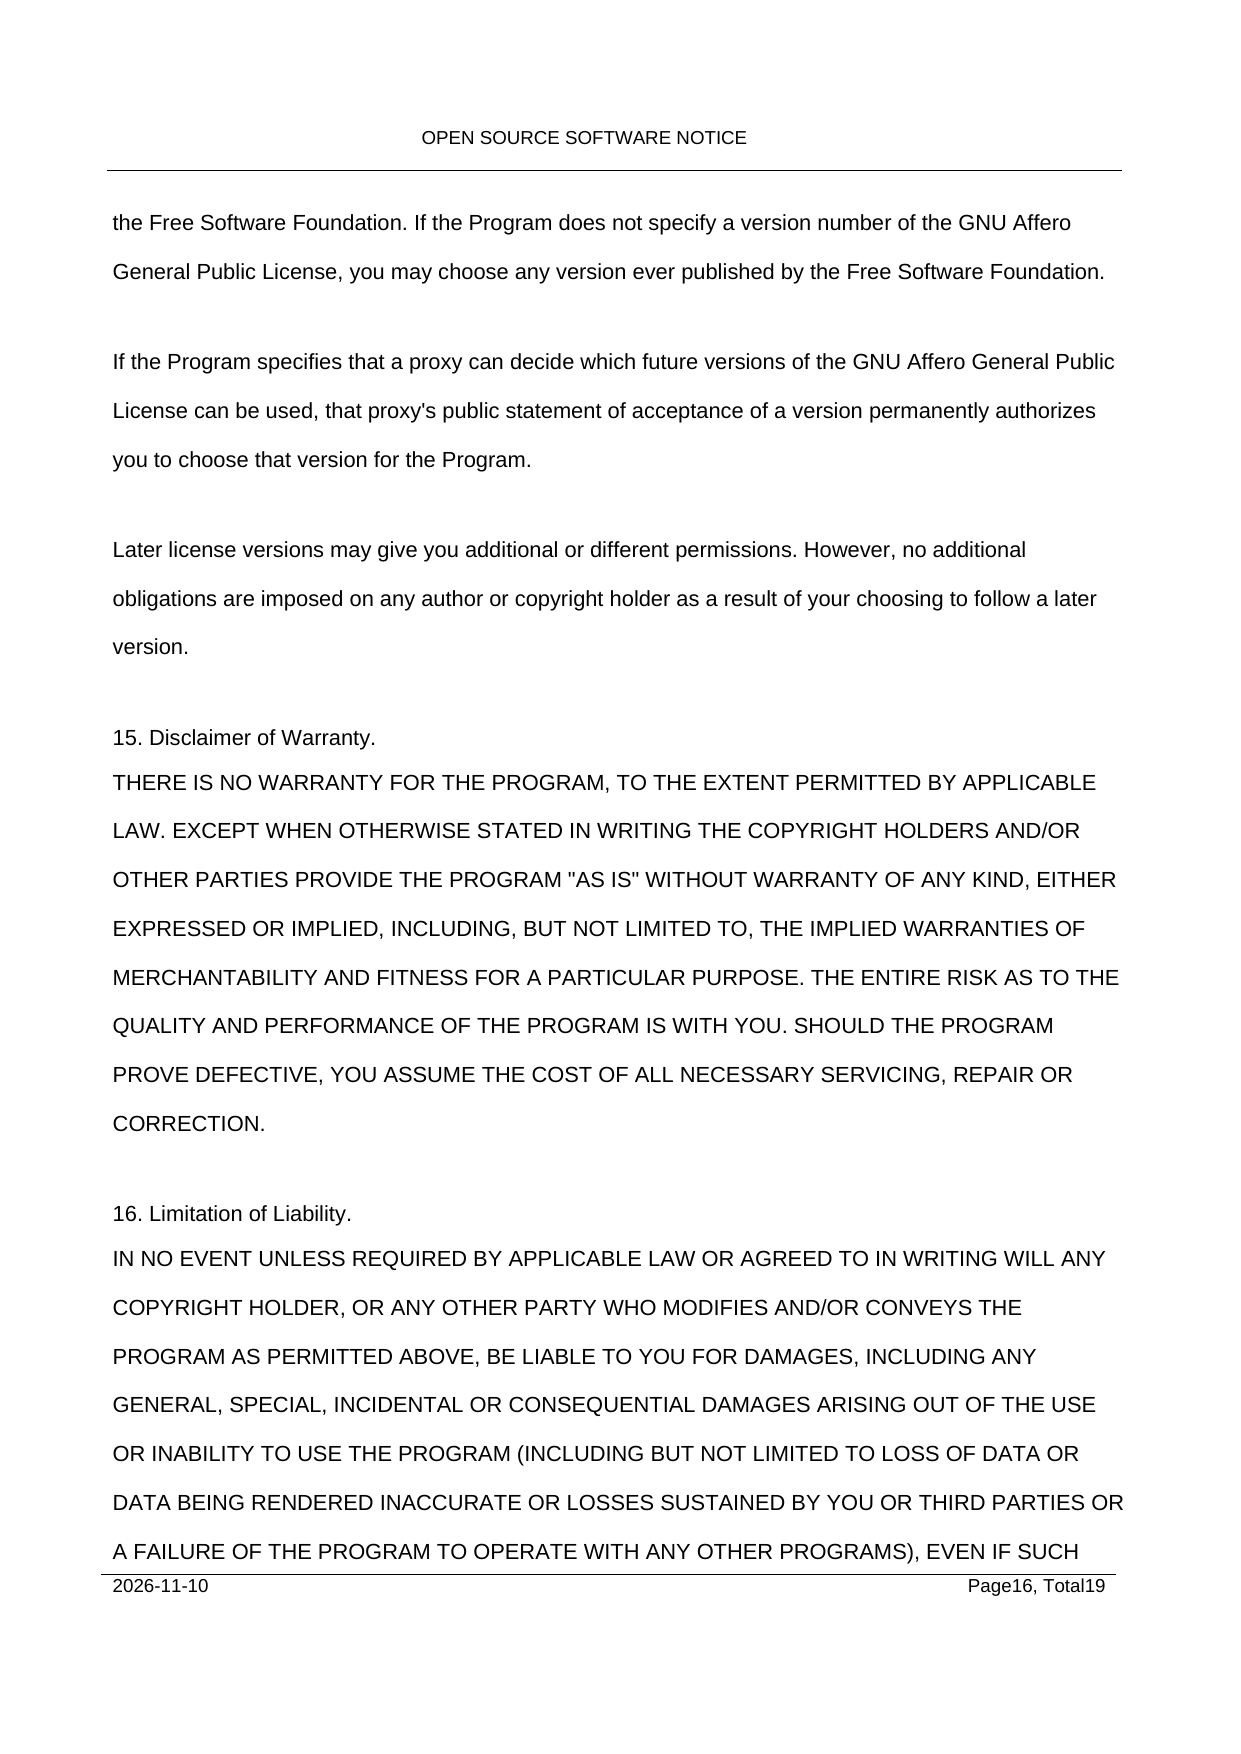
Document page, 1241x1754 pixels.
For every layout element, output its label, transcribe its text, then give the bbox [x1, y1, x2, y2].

text 16. Limitation of Liability. [112, 1197, 1128, 1230]
text If the Program specifies that a proxy can decide which future versions of the GNU Affero General Public License can be used, that proxy's public statement of acceptance of a version permanently authorizes you to choose that version for the Program. [112, 345, 1128, 475]
text THERE IS NO WARRANTY FOR THE PROGRAM, TO THE EXTENT PERMITTED BY APPLICABLE LAW. EXCEPT WHEN OTHERWISE STATED IN WRITING THE COPYRIGHT HOLDERS AND/OR OTHER PARTIES PROVIDE THE PROGRAM "AS IS" WITHOUT WARRANTY OF ANY KIND, EITHER EXPRESSED OR IMPLIED, INCLUDING, BUT NOT LIMITED TO, THE IMPLIED WARRANTIES OF MERCHANTABILITY AND FITNESS FOR A PARTICULAR PURPOSE. THE ENTIRE RISK AS TO THE QUALITY AND PERFORMANCE OF THE PROGRAM IS WITH YOU. SHOULD THE PROGRAM PROVE DEFECTIVE, YOU ASSUME THE COST OF ALL NECESSARY SERVICING, REPAIR OR CORRECTION. [112, 766, 1128, 1139]
text 15. Disclaimer of Warranty. [112, 721, 1128, 753]
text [112, 1242, 1128, 1567]
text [112, 206, 1128, 288]
text Later license versions may give you additional or different permissions. However, no additional obligations are imposed on any author or copyright holder as a result of your choosing to follow a later version. [112, 533, 1128, 663]
